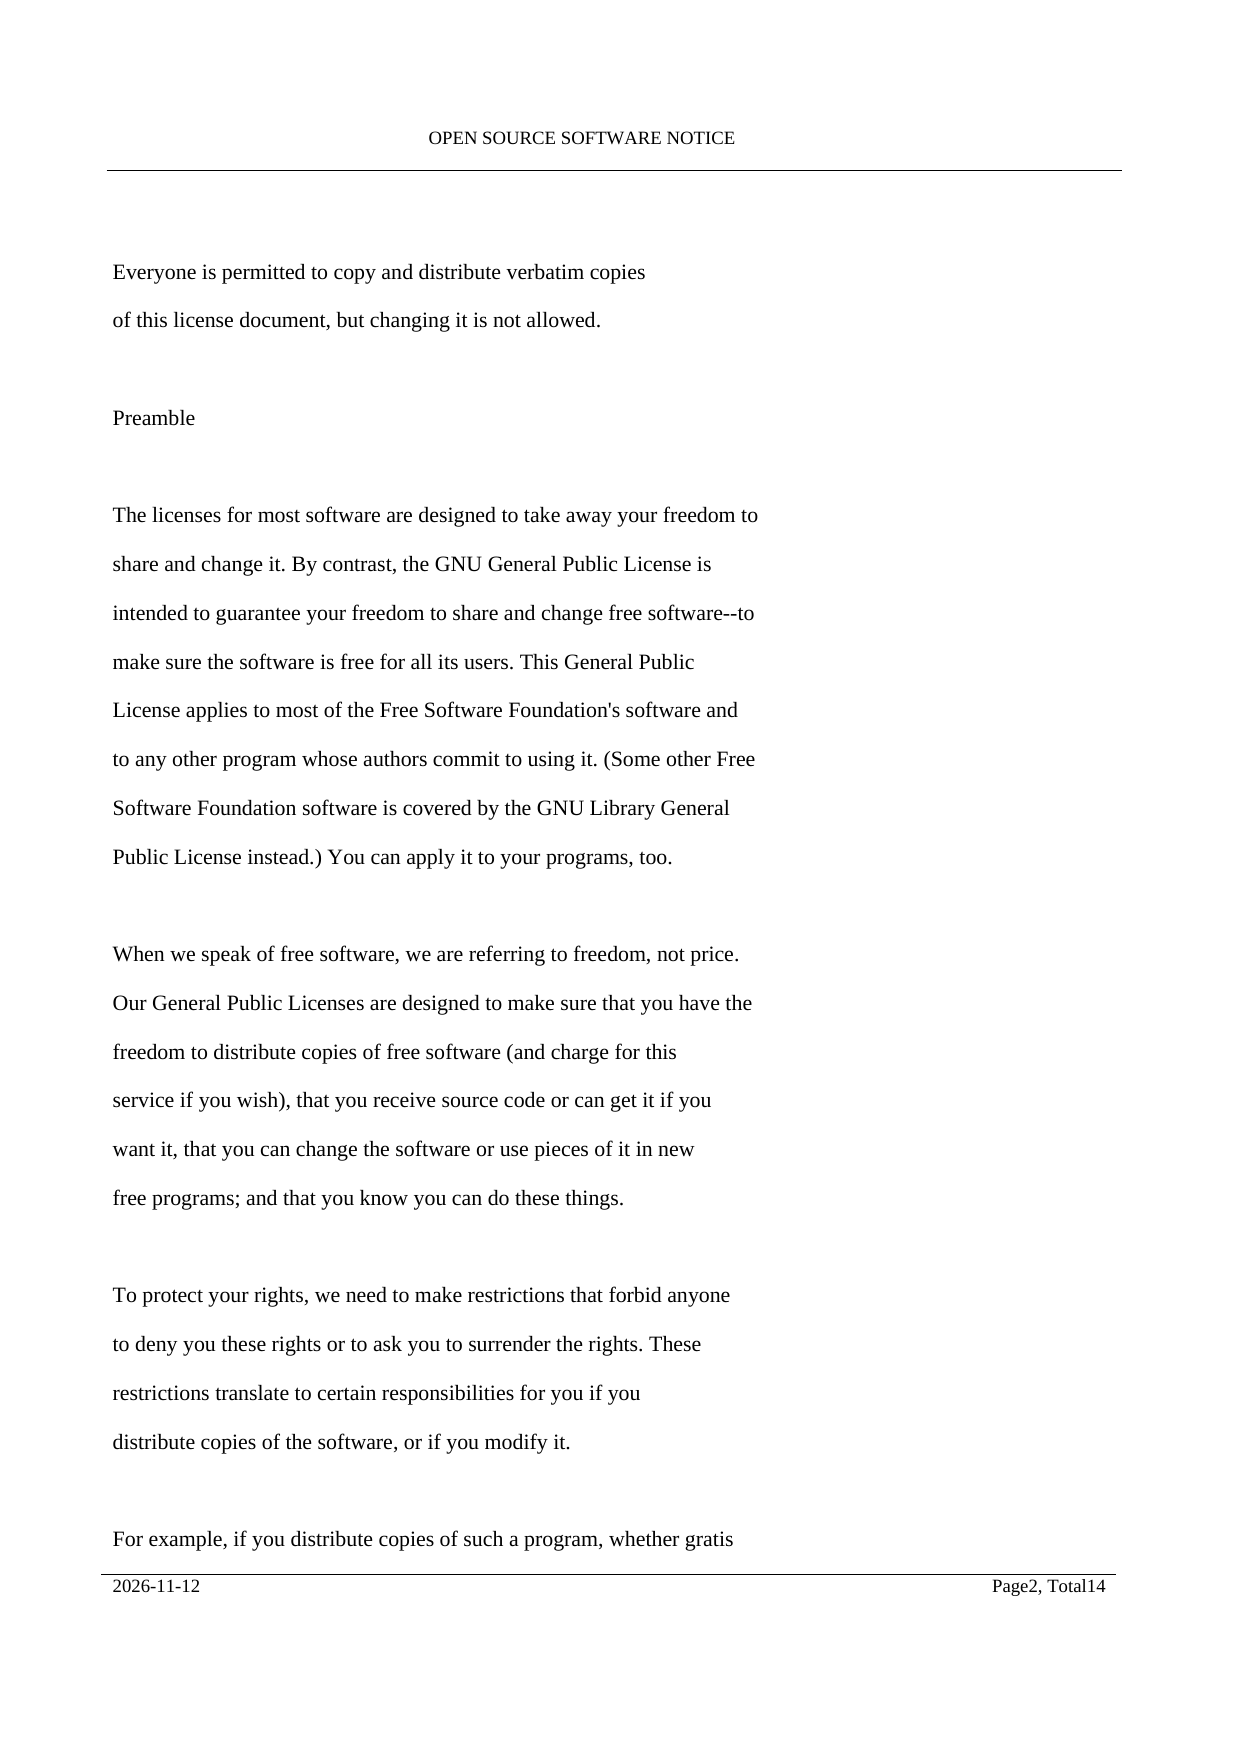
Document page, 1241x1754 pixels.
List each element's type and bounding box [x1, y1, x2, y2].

text [112, 206, 1128, 1555]
